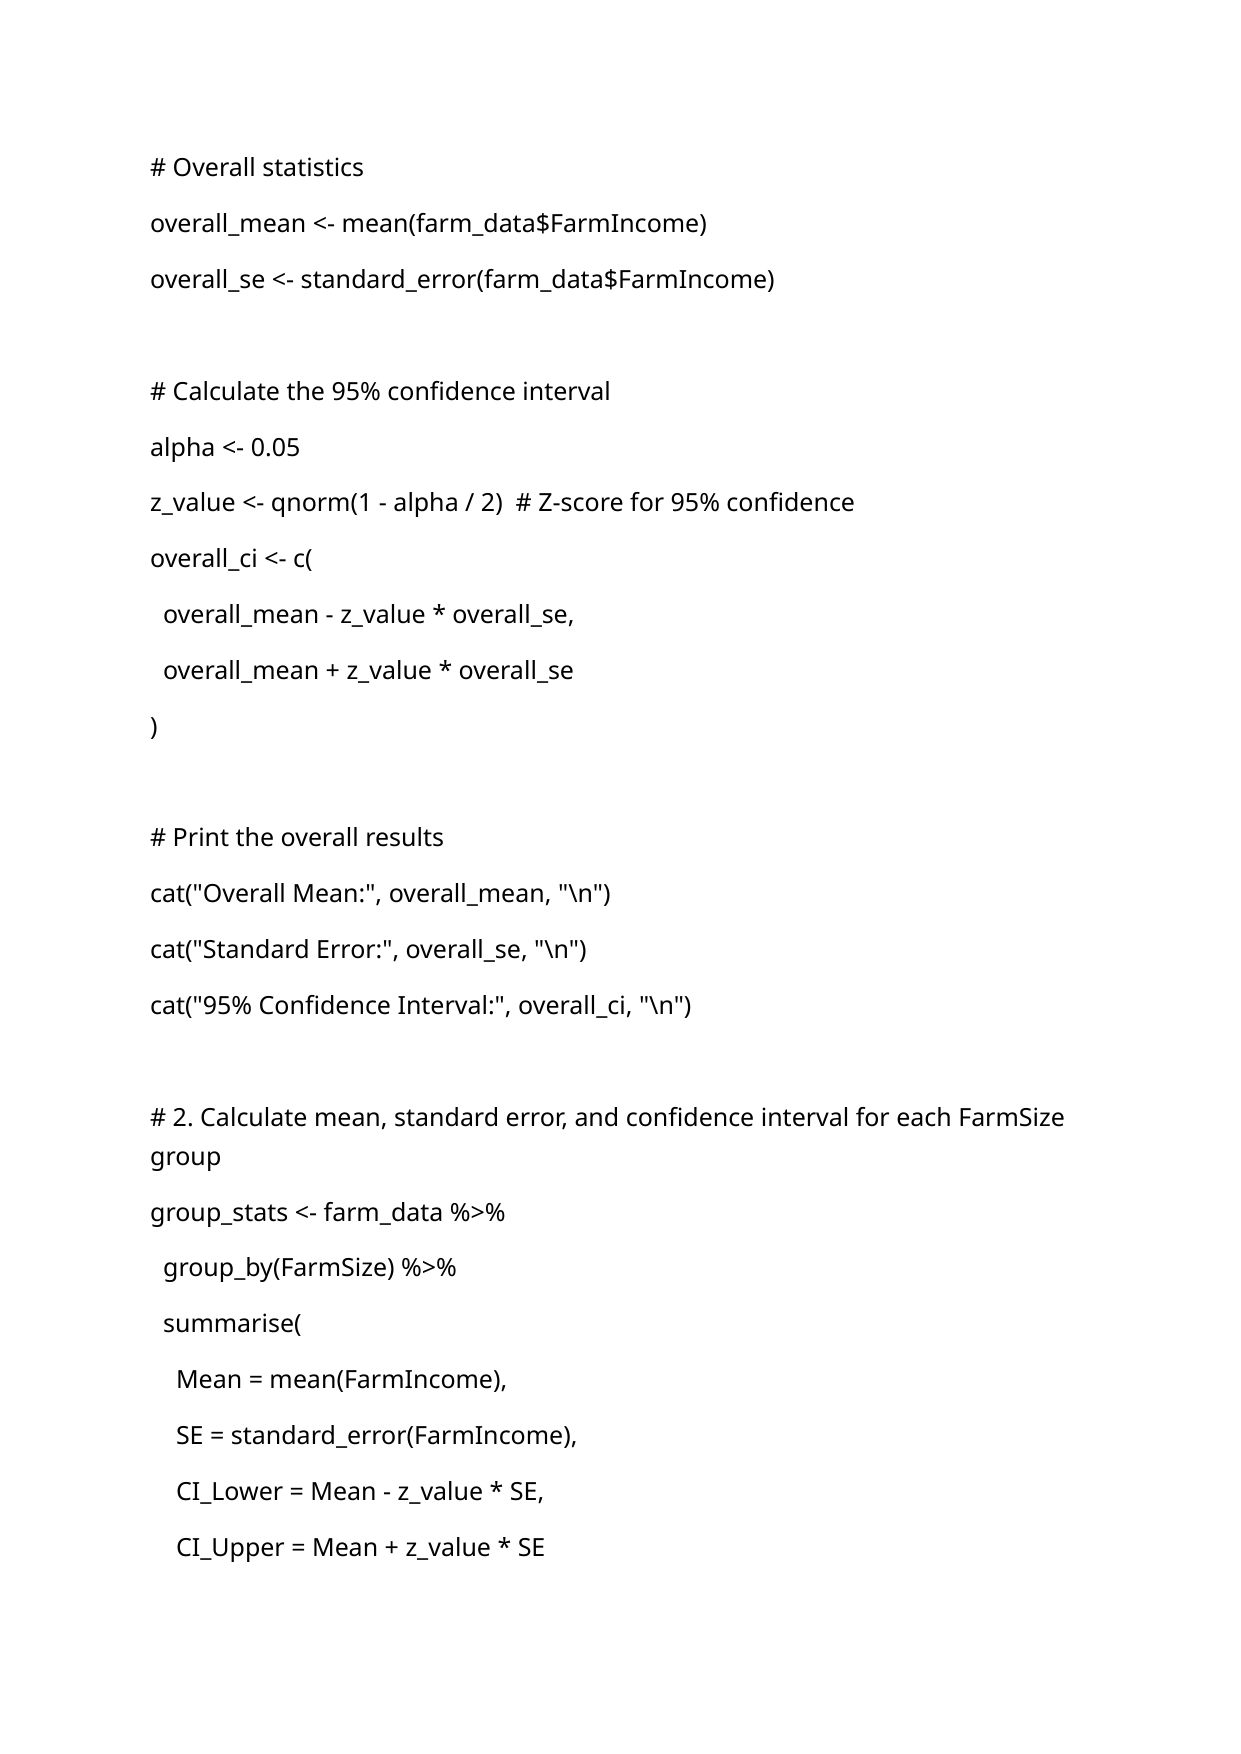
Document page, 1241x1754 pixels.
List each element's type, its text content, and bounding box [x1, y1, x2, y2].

text summarise( [150, 1306, 1090, 1340]
text cat("Standard Error:", overall_se, "\n") [150, 932, 1090, 966]
text cat("Overall Mean:", overall_mean, "\n") [150, 876, 1090, 910]
text CI_Lower = Mean - z_value * SE, [150, 1473, 1090, 1507]
text group_stats <- farm_data %>% [150, 1194, 1090, 1228]
text alpha <- 0.05 [150, 429, 1090, 463]
text overall_mean - z_value * overall_se, [150, 597, 1090, 631]
text overall_mean <- mean(farm_data$FarmIncome) [150, 206, 1090, 240]
text # Overall statistics [150, 150, 1090, 184]
text cat("95% Confidence Interval:", overall_ci, "\n") [150, 987, 1090, 1022]
text overall_ci <- c( [150, 541, 1090, 575]
text group_by(FarmSize) %>% [150, 1250, 1090, 1284]
text overall_se <- standard_error(farm_data$FarmIncome) [150, 262, 1090, 296]
text # 2. Calculate mean, standard error, and confidence interval for each FarmSize group [150, 1099, 1090, 1172]
text SE = standard_error(FarmIncome), [150, 1417, 1090, 1452]
text z_value <- qnorm(1 - alpha / 2) # Z-score for 95% confidence [150, 485, 1090, 519]
text CI_Upper = Mean + z_value * SE [150, 1529, 1090, 1563]
text ) [150, 708, 1090, 742]
text Mean = mean(FarmIncome), [150, 1362, 1090, 1396]
text overall_mean + z_value * overall_se [150, 652, 1090, 687]
text # Print the overall results [150, 820, 1090, 854]
text # Calculate the 95% confidence interval [150, 373, 1090, 407]
